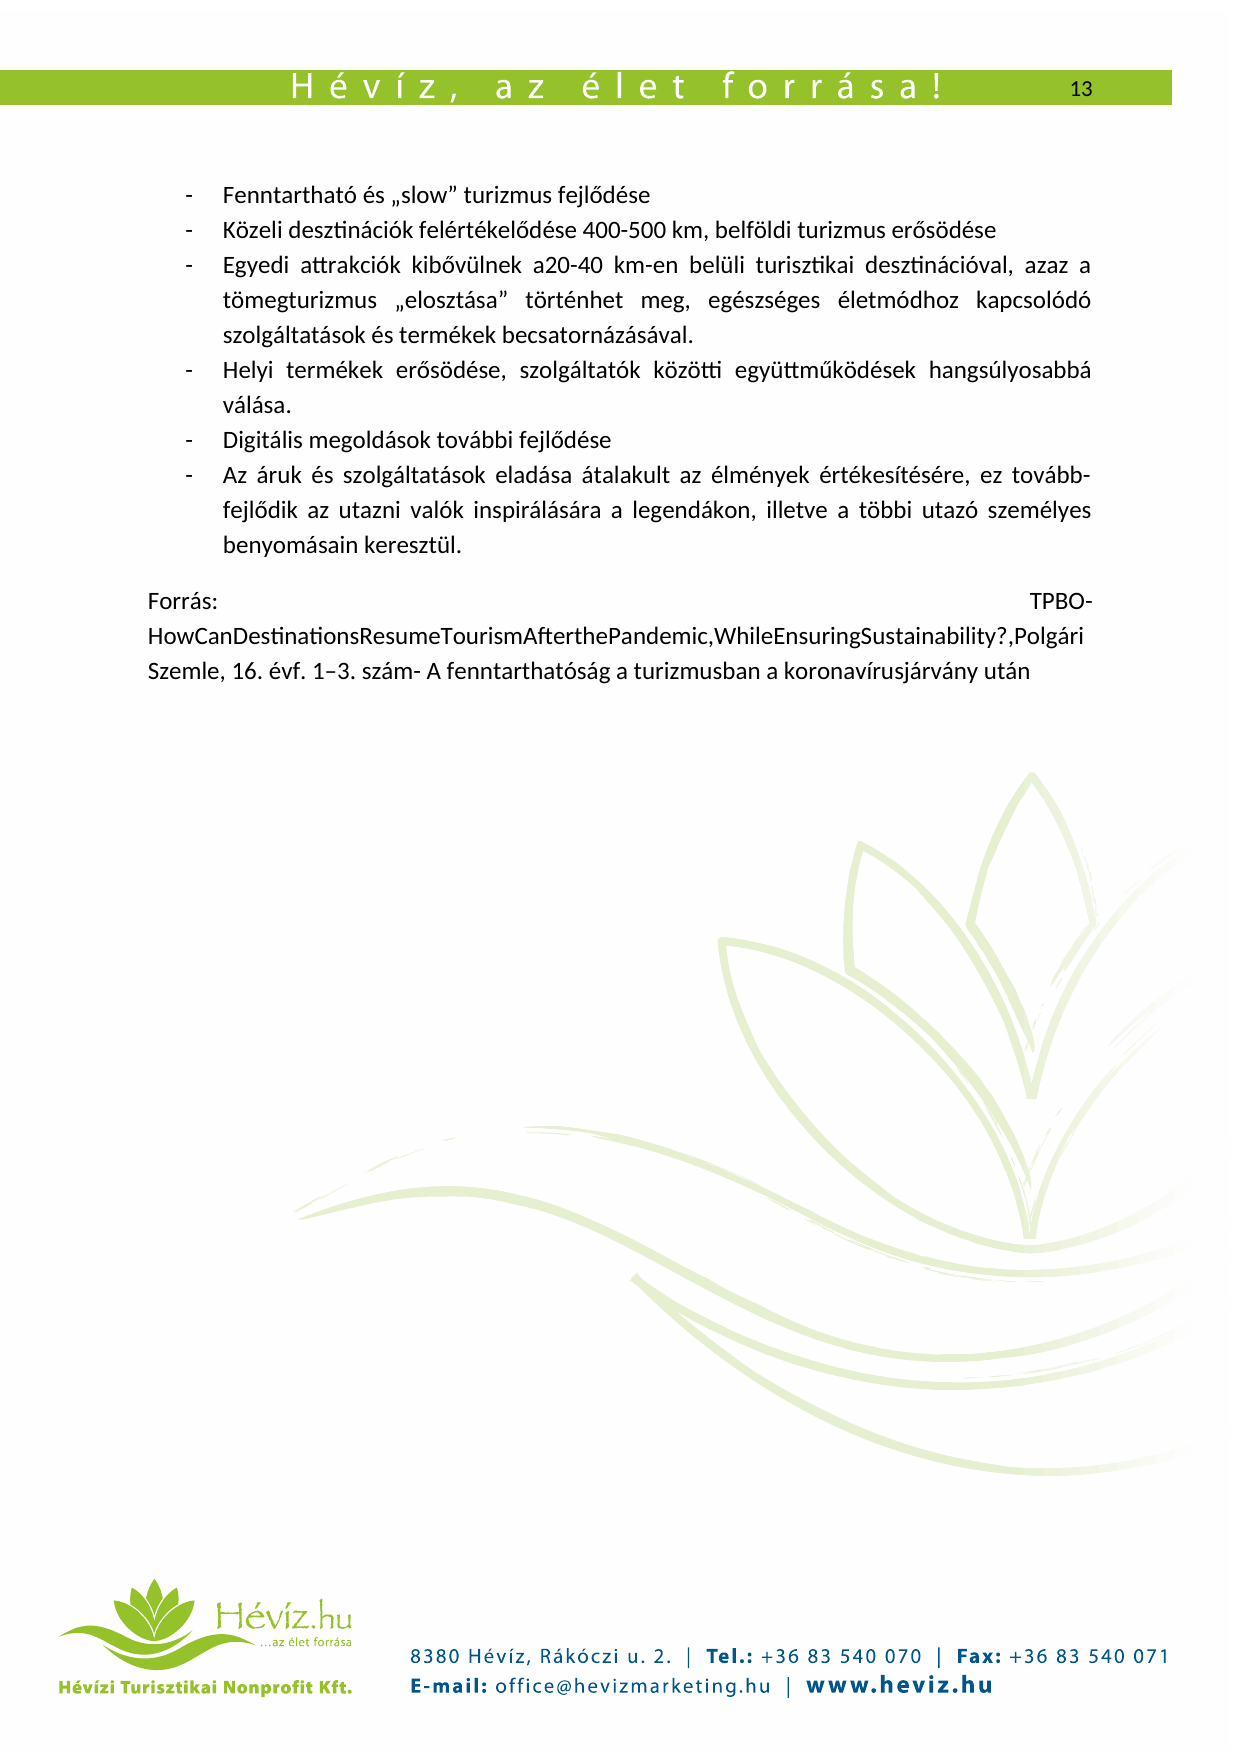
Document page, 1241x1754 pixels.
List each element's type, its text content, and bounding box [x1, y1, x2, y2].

list Egyedi attrakciók kibővülnek a20-40 km-en belüli turisztikai desztinációval, azaz a tömegturizmus „elosztása” történhet meg, egészséges életmódhoz kapcsolódó szolgáltatások és termékek becsatornázásával. [185, 249, 1092, 350]
list Az áruk és szolgáltatások eladása átalakult az élmények értékesítésére, ez tovább- fejlődik az utazni valók inspirálására a legendákon, illetve a többi utazó személyes benyomásain keresztül. [185, 459, 1092, 560]
list Helyi termékek erősödése, szolgáltatók közötti együttműködések hangsúlyosabbá válása. [185, 354, 1092, 420]
list Fenntartható és „slow” turizmus fejlődése [185, 179, 1092, 210]
list Digitális megoldások további fejlődése [185, 424, 1092, 455]
text Forrás: TPBO-HowCanDestinationsResumeTourismAfterthePandemic,WhileEnsuringSustainability?,Polgári Szemle, 16. évf. 1–3. szám- A fenntarthatóság a turizmusban a koronavírusjárvány után [148, 585, 1092, 686]
list Közeli desztinációk felértékelődése 400-500 km, belföldi turizmus erősödése [185, 214, 1092, 245]
